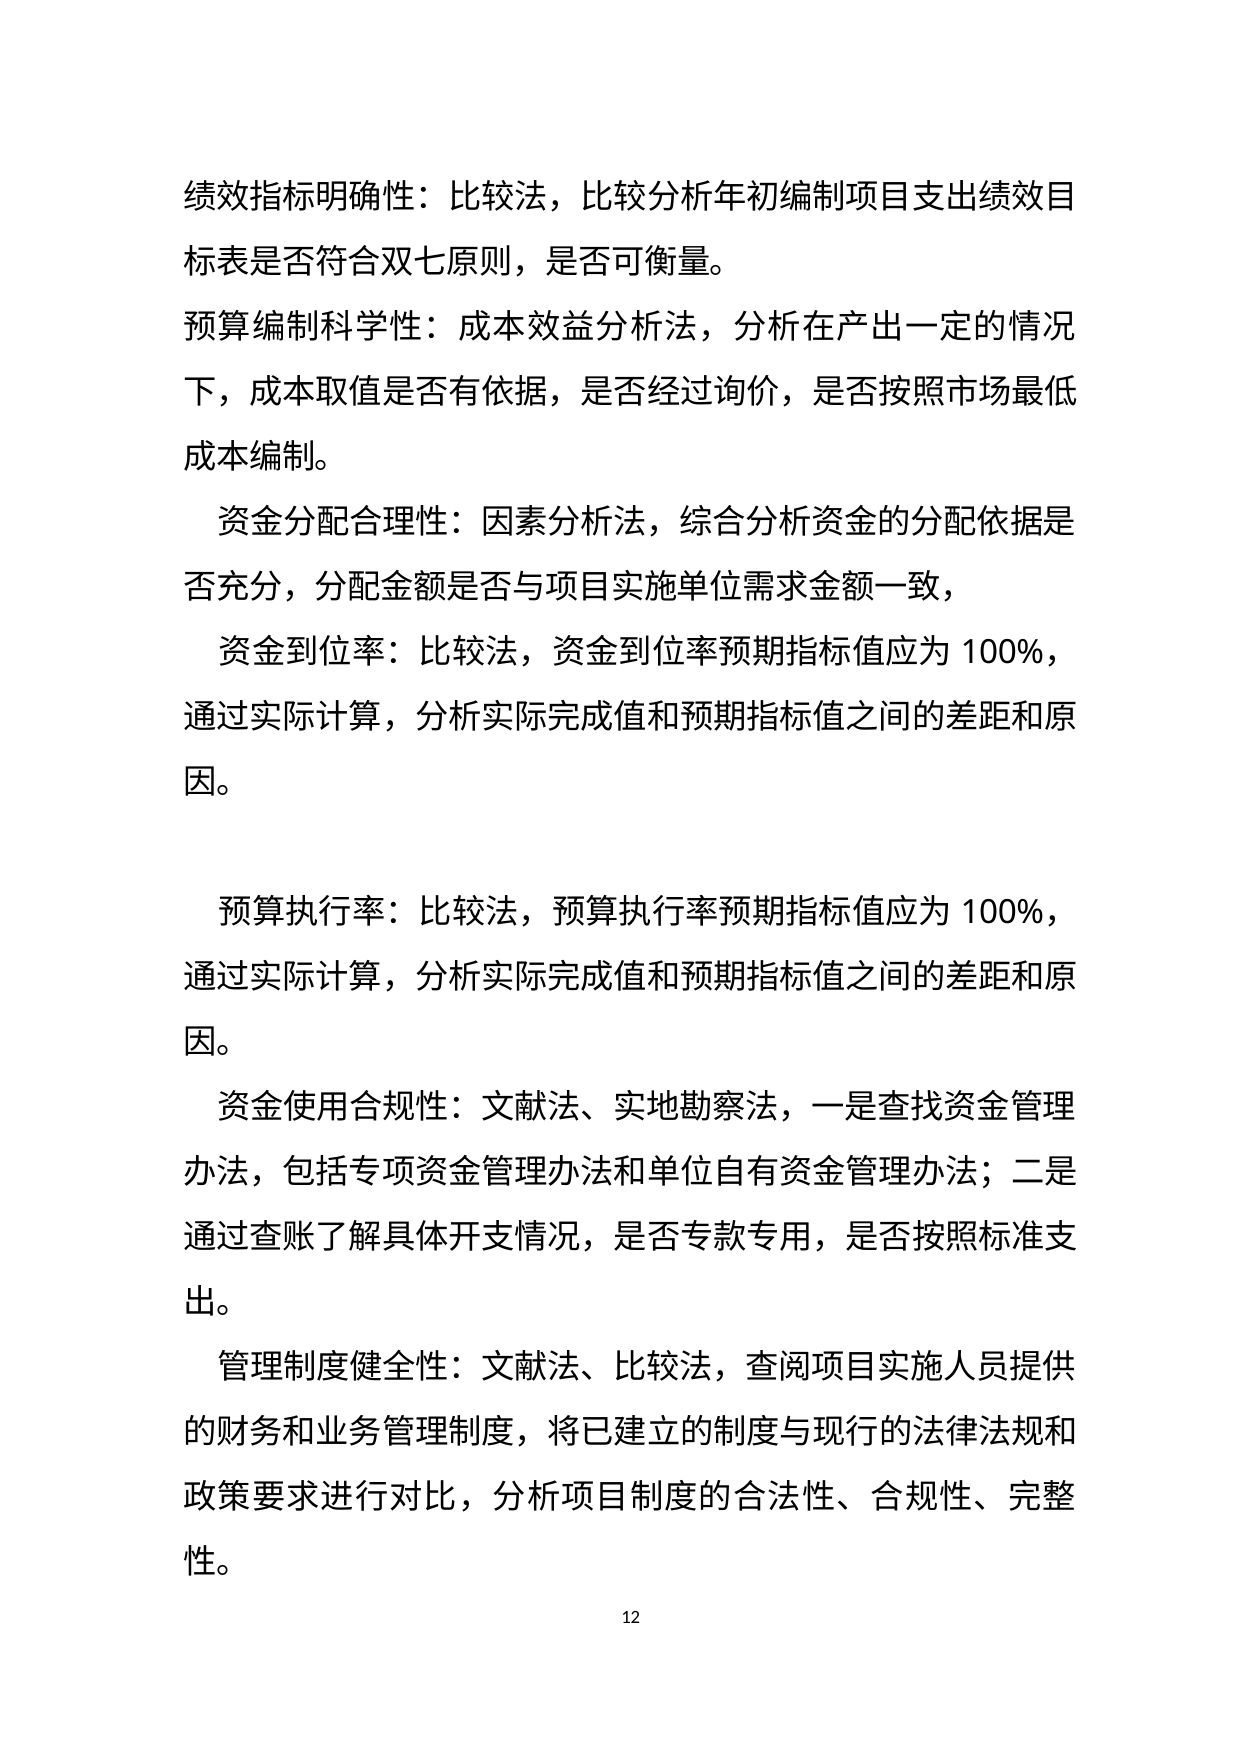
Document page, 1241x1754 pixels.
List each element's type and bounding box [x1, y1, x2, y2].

text [183, 162, 1078, 812]
text [183, 812, 1078, 1592]
